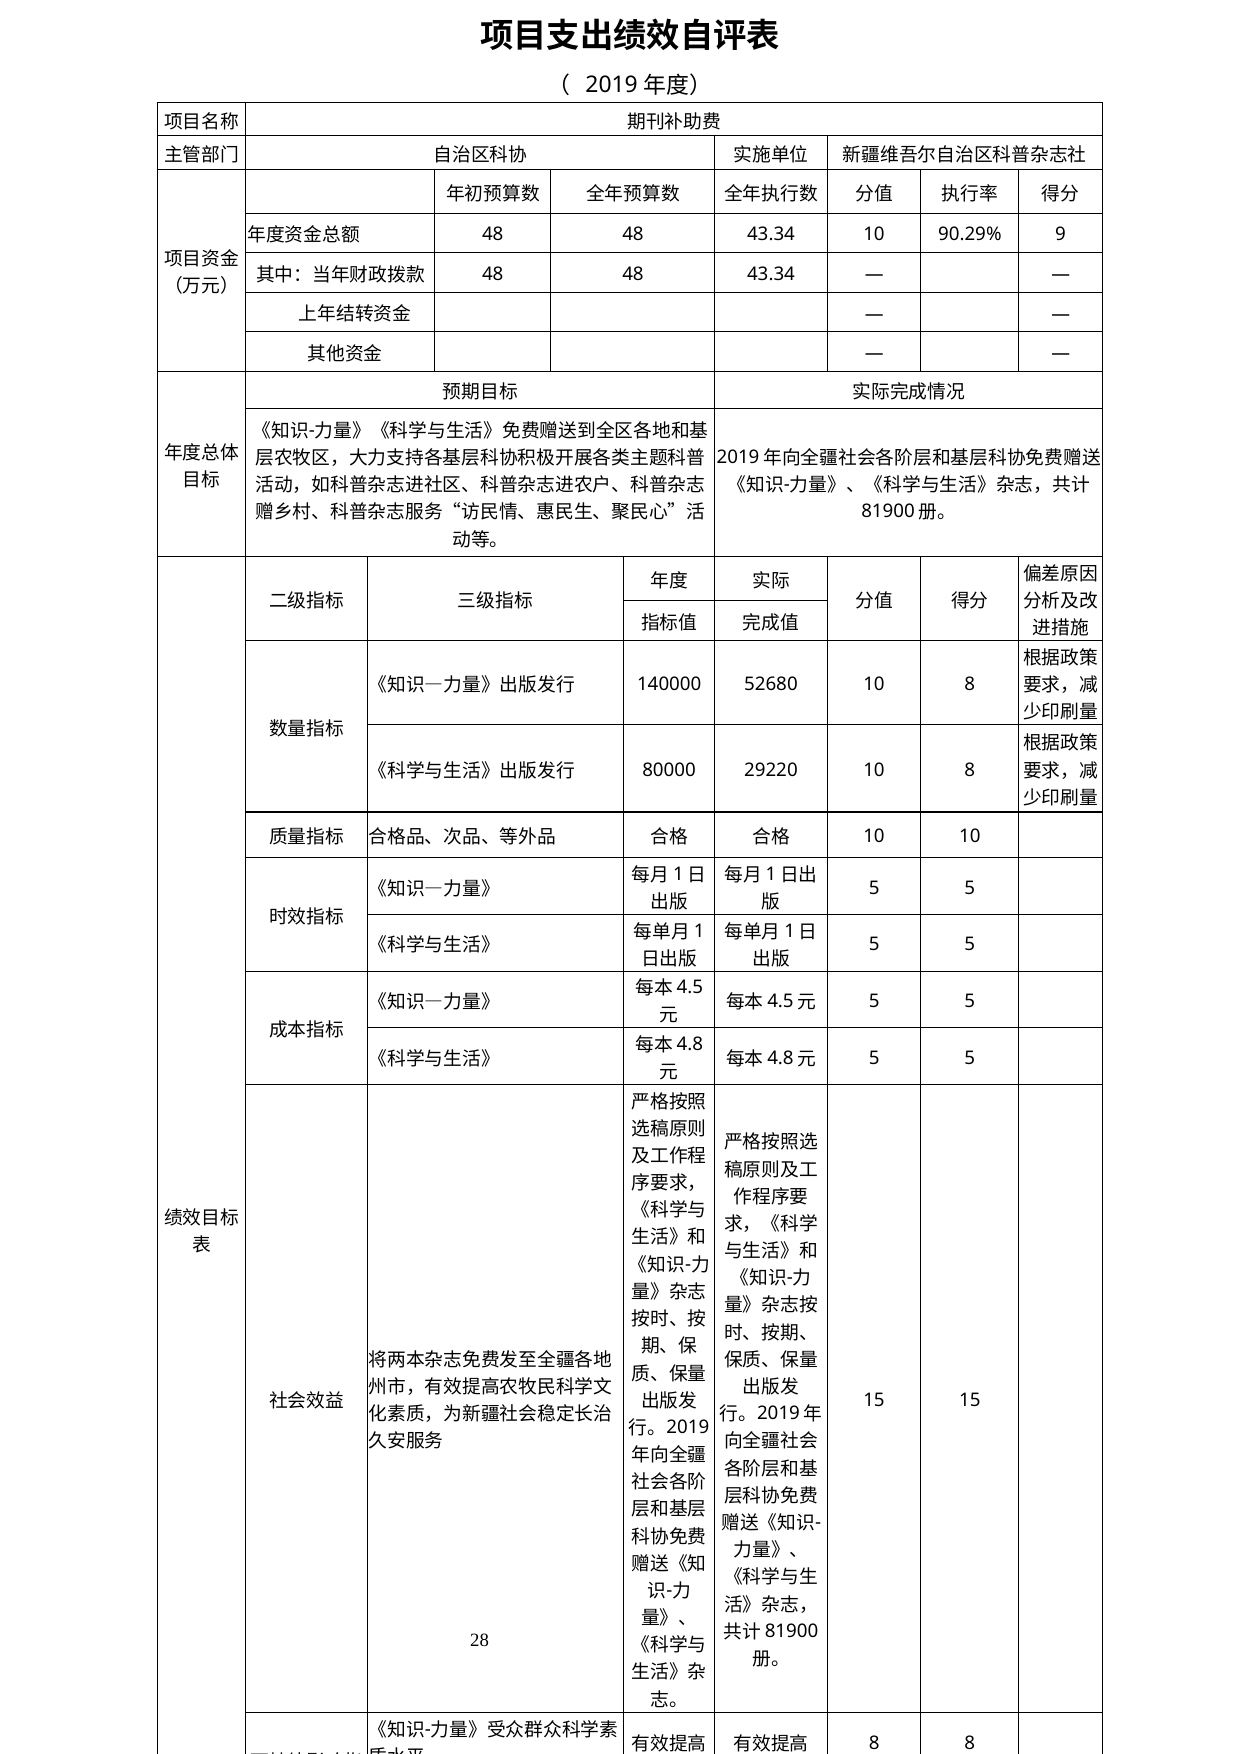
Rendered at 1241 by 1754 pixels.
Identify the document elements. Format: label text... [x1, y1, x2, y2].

table_cell 有效提高 [715, 1713, 827, 1754]
table_cell 10 [828, 214, 920, 252]
table_cell 严格按照选稿原则及工作程序要求，《科学与生活》和《知识-力量》杂志按时、按期、保质、保量出版发行。2019年向全疆社会各阶层和基层科协免费赠送《知识-力量》、《科学与生活》杂志。 [624, 1085, 714, 1712]
table_cell — [828, 293, 920, 331]
table_cell 偏差原因分析及改进措施 [1019, 557, 1102, 640]
table_cell 每单月1日出版 [715, 915, 827, 971]
table_cell 8 [921, 641, 1018, 724]
table_cell 每本4.5元 [715, 972, 827, 1027]
table_cell 5 [921, 915, 1018, 971]
table_cell 每本4.8元 [715, 1028, 827, 1084]
table_cell 三级指标 [368, 557, 623, 640]
table_cell [1019, 1085, 1102, 1712]
table_cell 完成值 [715, 601, 827, 640]
table_cell 《科学与生活》出版发行 [368, 725, 623, 811]
table_cell 质量指标 [246, 813, 367, 857]
table_cell 48 [435, 214, 550, 252]
table_cell 5 [828, 858, 920, 914]
table_cell 29220 [715, 725, 827, 811]
table_cell 每本4.8元 [624, 1028, 714, 1084]
table_cell 全年预算数 [551, 170, 714, 212]
table_cell 8 [921, 725, 1018, 811]
table_cell 项目资金（万元） [158, 170, 245, 371]
table_cell 52680 [715, 641, 827, 724]
table_cell 15 [828, 1085, 920, 1712]
table_cell 主管部门 [158, 136, 245, 169]
table_cell 绩效目标表 [158, 557, 245, 1754]
table_cell 48 [551, 214, 714, 252]
table_cell 其他资金 [246, 332, 434, 371]
table_cell 每单月1日出版 [624, 915, 714, 971]
table_cell [435, 332, 550, 371]
table_cell [551, 332, 714, 371]
table_cell 《知识-力量》《科学与生活》免费赠送到全区各地和基层农牧区，大力支持各基层科协积极开展各类主题科普活动，如科普杂志进社区、科普杂志进农户、科普杂志赠乡村、科普杂志服务“访民情、惠民生、聚民心”活动等。 [246, 409, 714, 556]
table_cell [921, 293, 1018, 331]
table_cell 将两本杂志免费发至全疆各地州市，有效提高农牧民科学文化素质，为新疆社会稳定长治久安服务 [368, 1085, 623, 1712]
table_cell — [1019, 253, 1102, 292]
table_cell 10 [921, 813, 1018, 857]
table_cell 2019年向全疆社会各阶层和基层科协免费赠送《知识-力量》、《科学与生活》杂志，共计81900册。 [715, 409, 1102, 556]
table_cell 项目名称 [158, 103, 245, 135]
table_cell — [1019, 332, 1102, 371]
table_cell 期刊补助费 [246, 103, 1102, 135]
table_cell 5 [921, 858, 1018, 914]
table_cell 15 [921, 1085, 1018, 1712]
table_cell 5 [828, 915, 920, 971]
table_cell 有效提高 [624, 1713, 714, 1754]
table_cell [1019, 813, 1102, 857]
table_cell 根据政策要求，减少印刷量 [1019, 725, 1102, 811]
table_cell 自治区科协 [246, 136, 714, 169]
table_cell [1019, 858, 1102, 914]
table_cell [435, 293, 550, 331]
table_cell 每月1日出版 [624, 858, 714, 914]
table_cell 分值 [828, 557, 920, 640]
table_cell 《知识—力量》出版发行 [368, 641, 623, 724]
table_cell 5 [828, 1028, 920, 1084]
table_cell 严格按照选稿原则及工作程序要求，《科学与生活》和《知识-力量》杂志按时、按期、保质、保量出版发行。2019年向全疆社会各阶层和基层科协免费赠送《知识-力量》、《科学与生活》杂志，共计81900册。 [715, 1085, 827, 1712]
table_cell 合格 [624, 813, 714, 857]
table_cell 8 [921, 1713, 1018, 1754]
table_cell 上年结转资金 [246, 293, 434, 331]
table_cell 数量指标 [246, 641, 367, 811]
table_cell 预期目标 [246, 372, 714, 408]
table_cell [921, 332, 1018, 371]
table_cell 执行率 [921, 170, 1018, 212]
table_cell 90.29% [921, 214, 1018, 252]
table_cell 年度总体目标 [158, 372, 245, 556]
table_cell [1019, 972, 1102, 1027]
table_cell 43.34 [715, 253, 827, 292]
table_cell [551, 293, 714, 331]
table_cell 指标值 [624, 601, 714, 640]
table_cell 《知识-力量》受众群众科学素质水平 [368, 1713, 623, 1754]
table_cell [1019, 1713, 1102, 1754]
table_cell 根据政策要求，减少印刷量 [1019, 641, 1102, 724]
table_cell 8 [828, 1713, 920, 1754]
table_cell 每月1日出版 [715, 858, 827, 914]
table_cell 得分 [1019, 170, 1102, 212]
table_cell 《科学与生活》 [368, 1028, 623, 1084]
table_cell 可持续影响指标 [246, 1713, 367, 1754]
table_cell 得分 [921, 557, 1018, 640]
table_cell 其中：当年财政拨款 [246, 253, 434, 292]
table_cell 合格品、次品、等外品 [368, 813, 623, 857]
table_cell 全年执行数 [715, 170, 827, 212]
table_cell 140000 [624, 641, 714, 724]
table_cell 48 [435, 253, 550, 292]
table_cell 5 [921, 972, 1018, 1027]
table_cell 年度资金总额 [246, 214, 434, 252]
table_cell — [828, 332, 920, 371]
table_cell [1019, 915, 1102, 971]
table_cell 5 [828, 972, 920, 1027]
table_cell 社会效益 [246, 1085, 367, 1712]
table_cell 年度 [624, 557, 714, 600]
table_cell 80000 [624, 725, 714, 811]
table_cell [715, 293, 827, 331]
table_cell 《科学与生活》 [368, 915, 623, 971]
table_cell 合格 [715, 813, 827, 857]
table_header 项目支出绩效自评表 [157, 0, 1102, 64]
table_cell 实际完成情况 [715, 372, 1102, 408]
table_cell 43.34 [715, 214, 827, 252]
table_cell [921, 253, 1018, 292]
table_cell 实际 [715, 557, 827, 600]
table_cell 48 [551, 253, 714, 292]
table_cell 5 [921, 1028, 1018, 1084]
table_cell [1019, 1028, 1102, 1084]
table_cell — [828, 253, 920, 292]
table_cell — [1019, 293, 1102, 331]
table_cell （ 2019 年度） [157, 65, 1102, 102]
table_cell [715, 332, 827, 371]
table_cell 时效指标 [246, 858, 367, 971]
table_cell 《知识—力量》 [368, 972, 623, 1027]
table_cell 成本指标 [246, 972, 367, 1084]
table_cell 二级指标 [246, 557, 367, 640]
table_cell 10 [828, 641, 920, 724]
table_cell 实施单位 [715, 136, 827, 169]
table_cell 9 [1019, 214, 1102, 252]
table_cell 10 [828, 725, 920, 811]
table_cell 新疆维吾尔自治区科普杂志社 [828, 136, 1102, 169]
table_cell [246, 170, 434, 212]
table_cell 《知识—力量》 [368, 858, 623, 914]
table_cell 年初预算数 [435, 170, 550, 212]
table_cell 10 [828, 813, 920, 857]
table_cell 每本4.5元 [624, 972, 714, 1027]
table_cell 分值 [828, 170, 920, 212]
